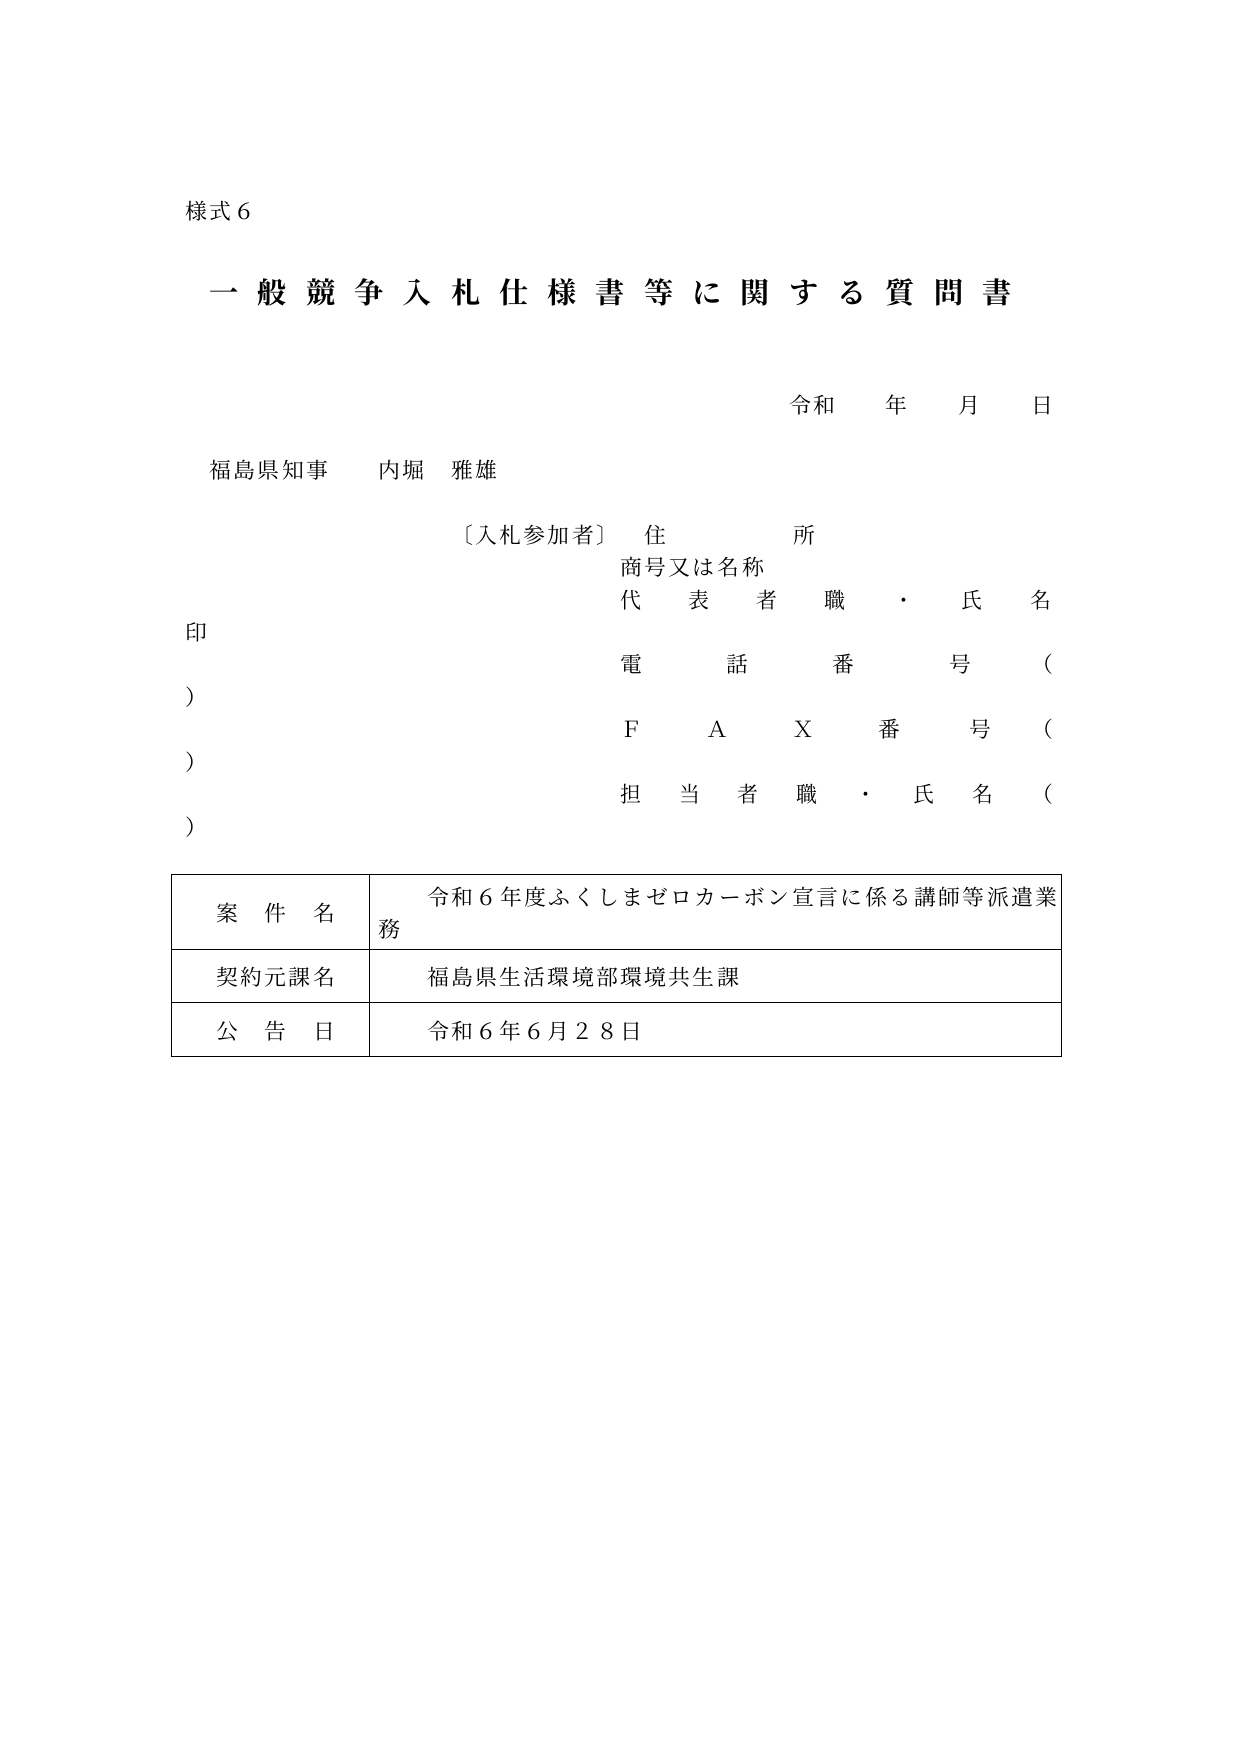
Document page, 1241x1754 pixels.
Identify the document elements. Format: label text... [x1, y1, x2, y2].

text 〔入札参加者〕 住所 [185, 518, 1055, 550]
text 令和 年 月 日 [185, 388, 1055, 421]
table_header 案 件 名 [172, 875, 369, 949]
table_header [1062, 874, 1068, 1056]
text 様式６ [185, 194, 1055, 226]
table_cell 令和６年６月２８日 [370, 1003, 1061, 1056]
text 福島県知事 内堀 雅雄 [185, 453, 1055, 485]
table_cell 契約元課名 [172, 950, 369, 1002]
text ＦＡＸ番号（ ） [185, 712, 1055, 777]
table_header 令和６年度ふくしまゼロカーボン宣言に係る講師等派遣業務 [370, 875, 1061, 949]
text 代表者職・氏名 印 [185, 582, 1055, 647]
text 商号又は名称 [185, 550, 1055, 582]
text 担当者職・氏名（ ） [185, 777, 1055, 842]
text 電話番号（ ） [185, 647, 1055, 712]
table_cell 公 告 日 [172, 1003, 369, 1056]
table_cell 福島県生活環境部環境共生課 [370, 950, 1061, 1002]
text 一般競争入札仕様書等に関する質問書 [185, 258, 1055, 323]
